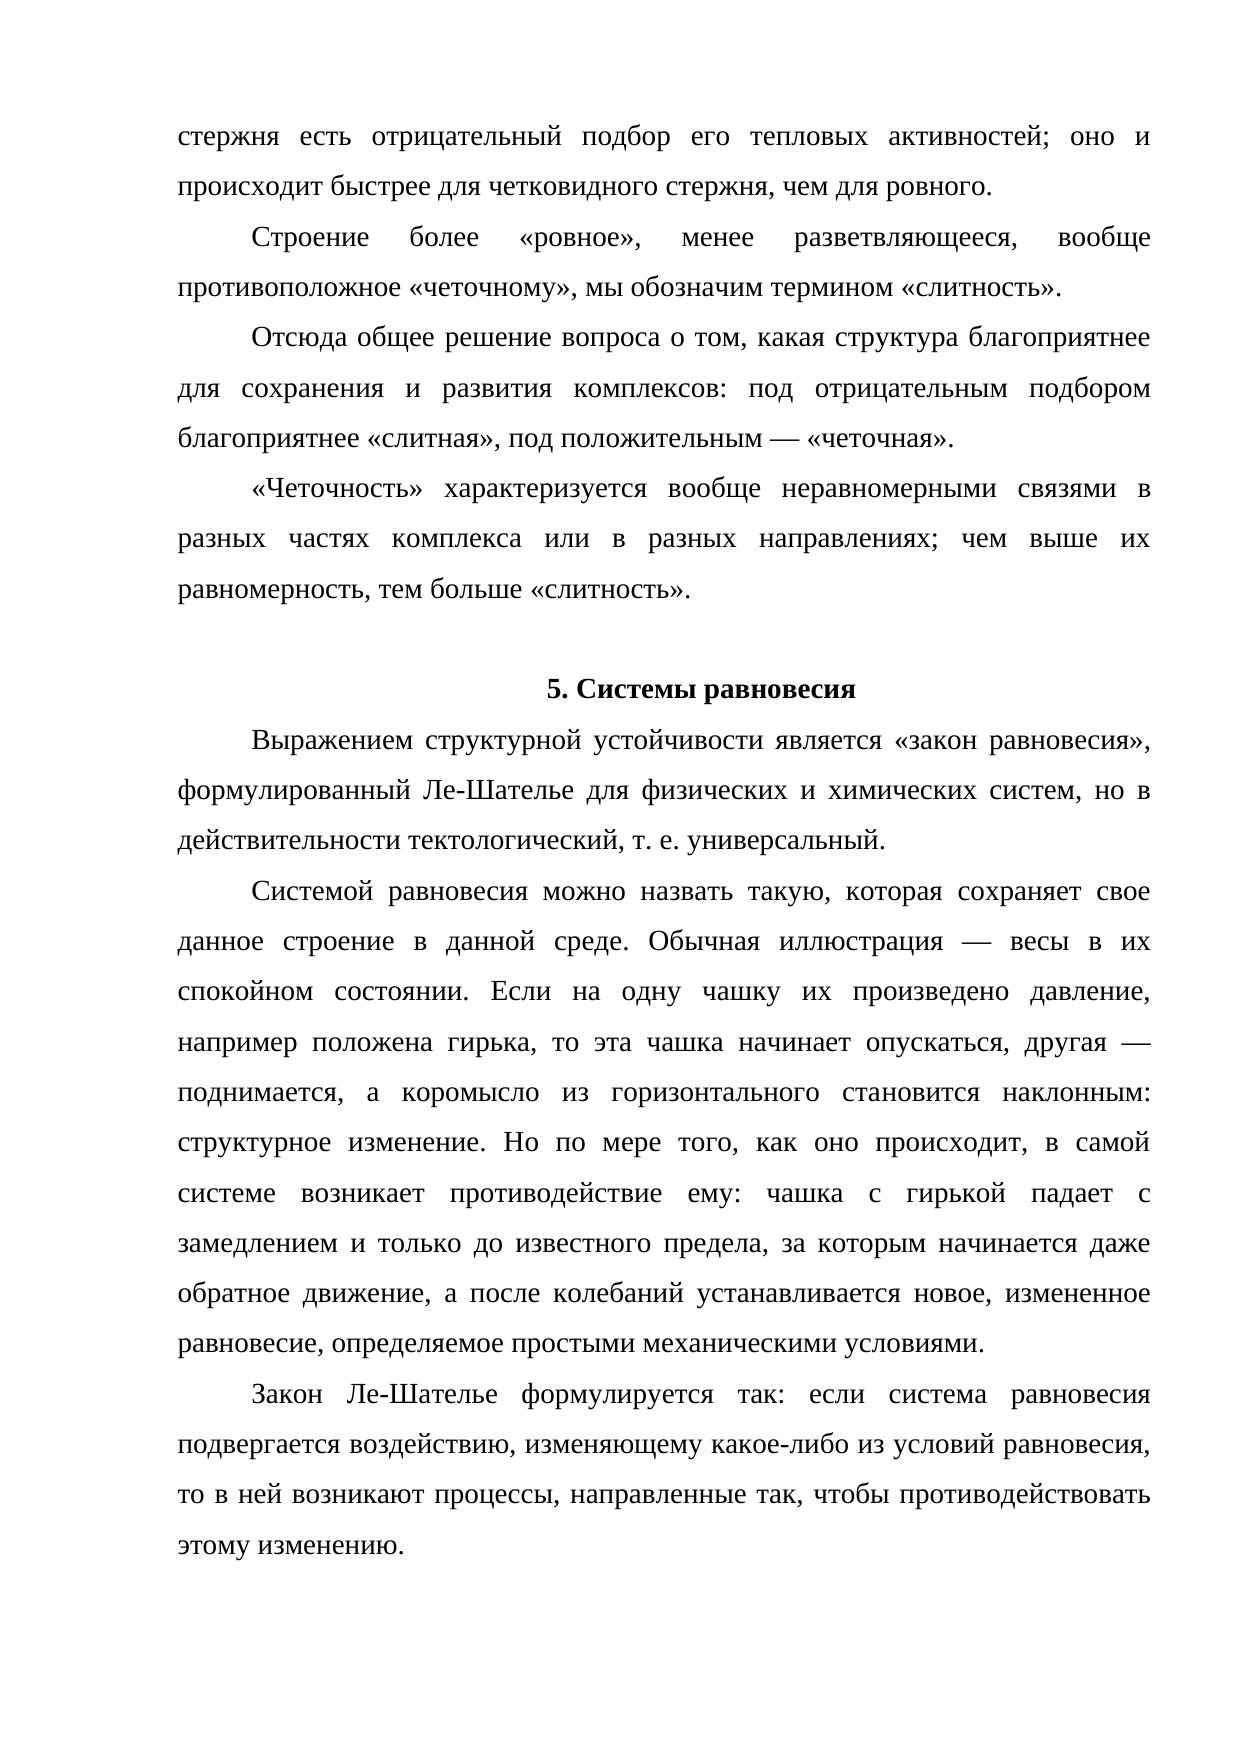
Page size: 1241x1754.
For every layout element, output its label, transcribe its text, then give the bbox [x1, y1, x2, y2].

text Выражением структурной устойчивости является «закон равновесия», формулированный Ле-Шателье для физических и химических систем, но в действительности тектологический, т. е. универсальный. [177, 722, 1152, 856]
text Закон Ле-Шателье формулируется так: если система равновесия подвергается воздействию, изменяющему какое-либо из условий равновесия, то в ней возникают процессы, направленные так, чтобы противодействовать этому изменению. [177, 1376, 1152, 1560]
text Отсюда общее решение вопроса о том, какая структура благоприятнее для сохранения и развития комплексов: под отрицательным подбором благоприятнее «слитная», под положительным — «четочная». [177, 319, 1152, 453]
text Системой равновесия можно назвать такую, которая сохраняет свое данное строение в данной среде. Обычная иллюстрация — весы в их спокойном состоянии. Если на одну чашку их произведено давление, например положена гирька, то эта чашка начинает опускаться, другая — поднимается, а коромысло из горизонтального становится наклонным: структурное изменение. Но по мере того, как оно происходит, в самой системе возникает противодействие ему: чашка с гирькой падает с замедлением и только до известного предела, за которым начинается даже обратное движение, а после колебаний устанавливается новое, измененное равновесие, определяемое простыми механическими условиями. [177, 873, 1152, 1359]
text «Четочность» характеризуется вообще неравномерными связями в разных частях комплекса или в разных направлениях; чем выше их равномерность, тем больше «слитность». [177, 470, 1152, 604]
text 5. Системы равновесия [177, 672, 1152, 705]
text Строение более «ровное», менее разветвляющееся, вообще противоположное «четочному», мы обозначим термином «слитность». [177, 219, 1152, 303]
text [177, 118, 1152, 202]
